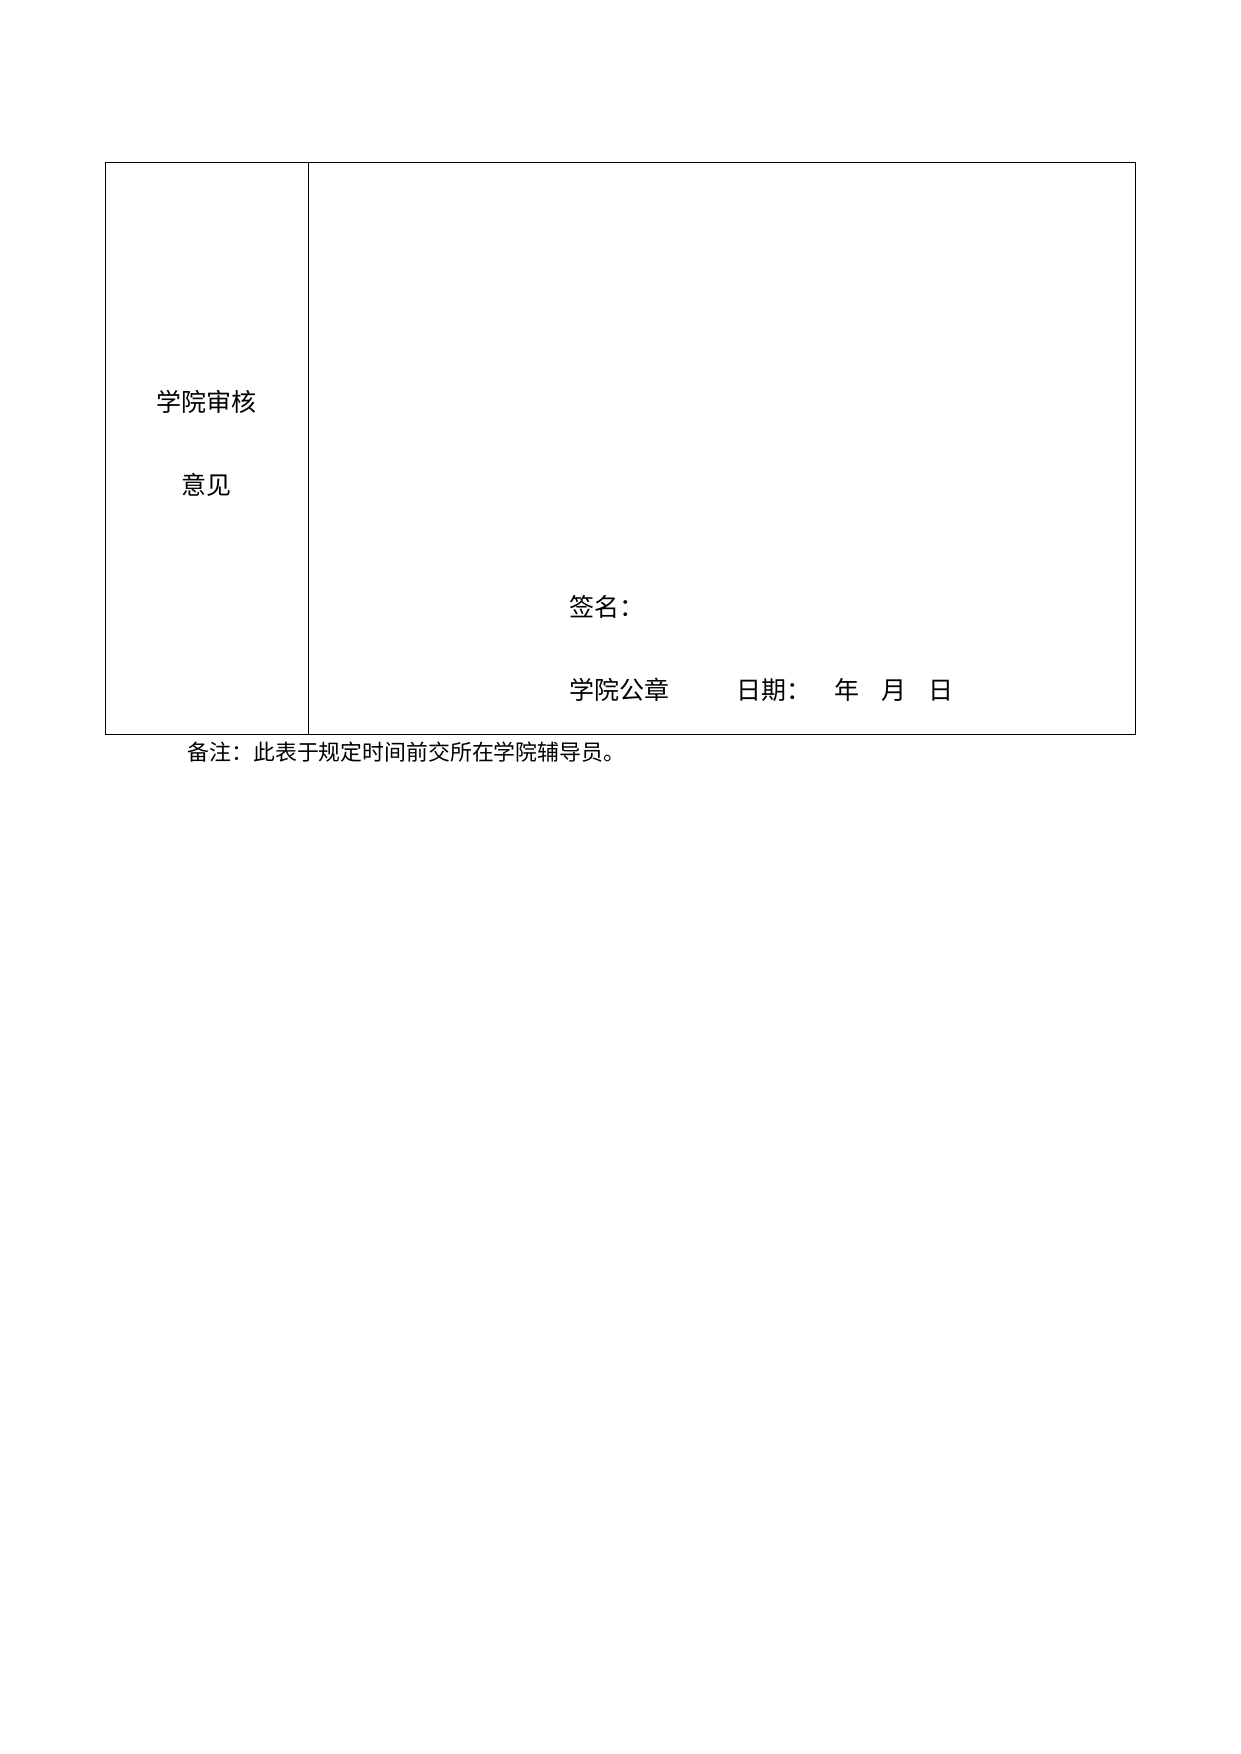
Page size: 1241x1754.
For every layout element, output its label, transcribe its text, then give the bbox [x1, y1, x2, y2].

table_cell 学院审核 意见 [106, 163, 308, 733]
table_cell 签名： 学院公章 日期： 年 月 日 [309, 163, 1135, 733]
text 备注：此表于规定时间前交所在学院辅导员。 [187, 735, 1053, 767]
